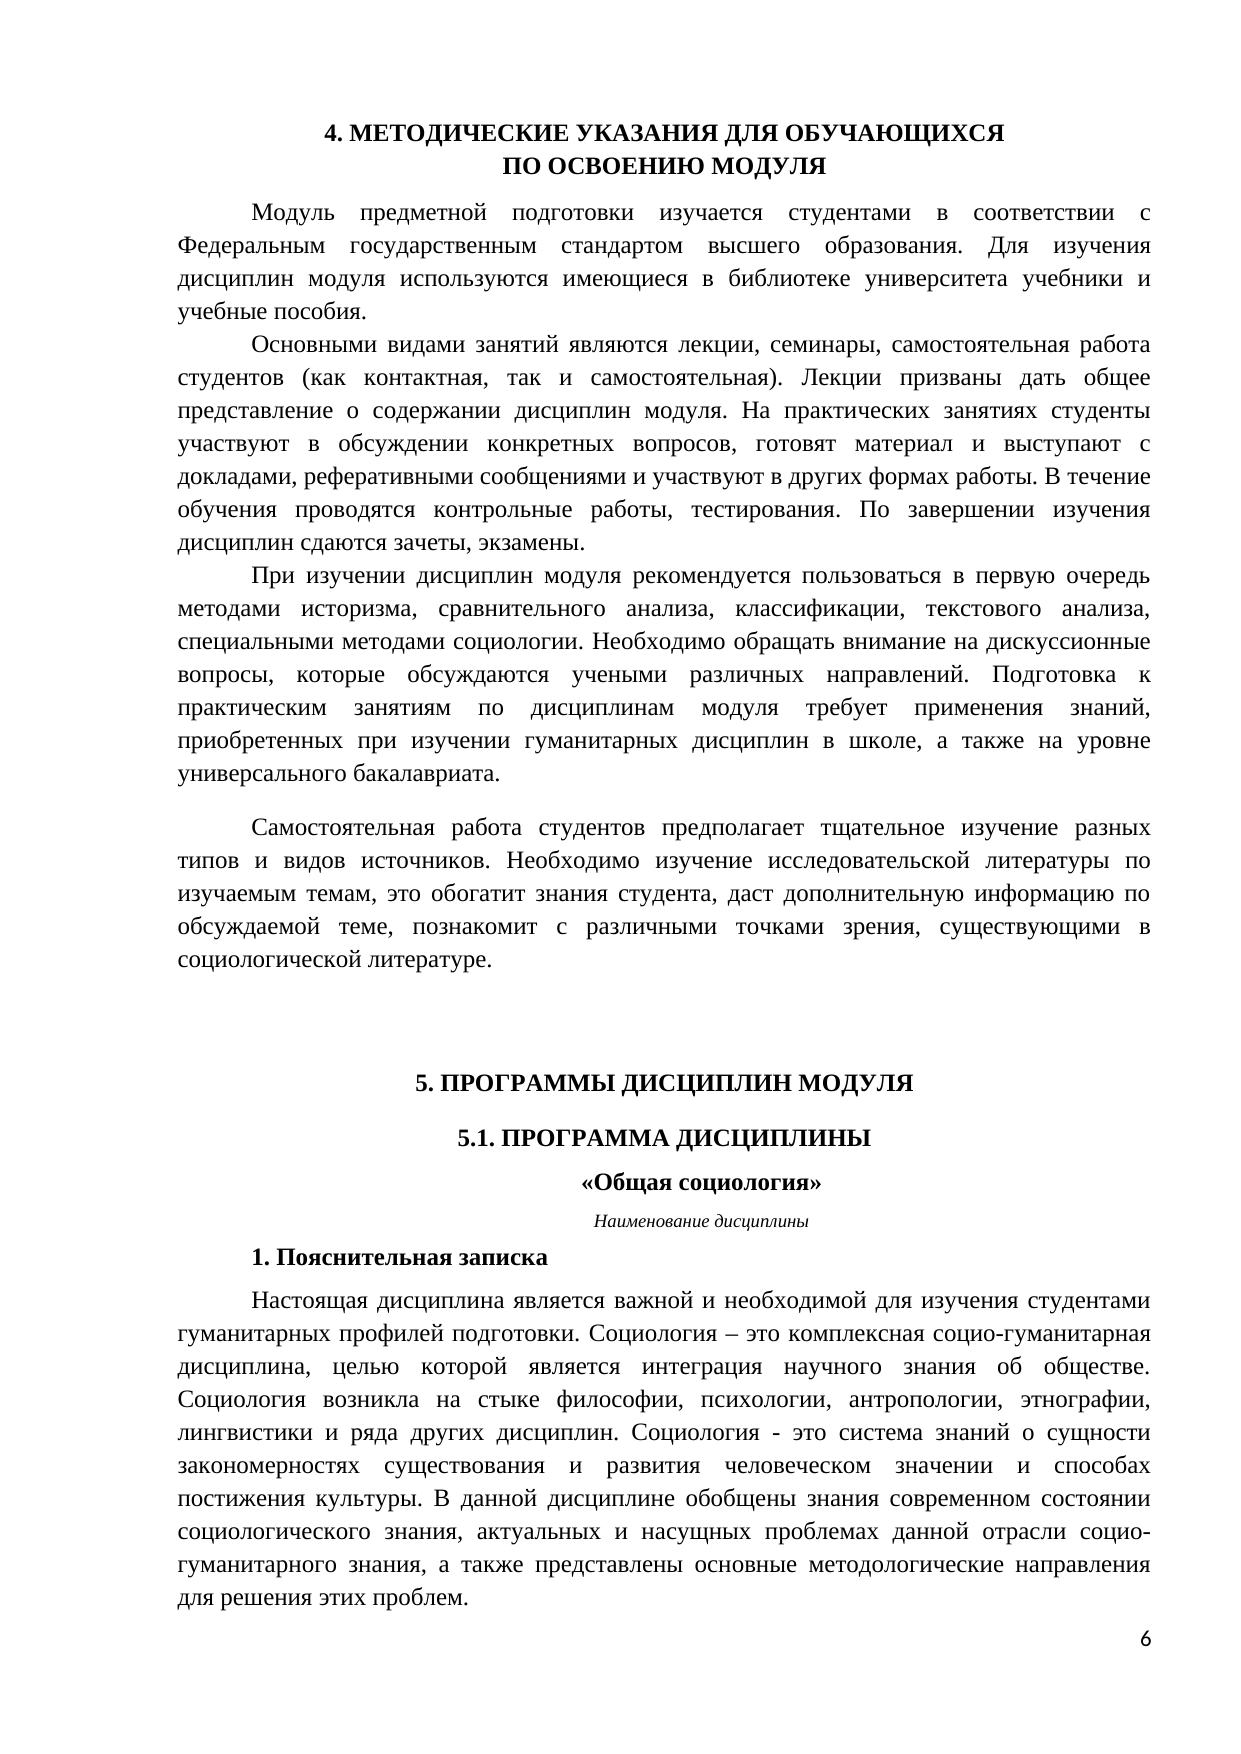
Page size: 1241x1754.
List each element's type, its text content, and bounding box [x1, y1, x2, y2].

text При изучении дисциплин модуля рекомендуется пользоваться в первую очередь методами историзма, сравнительного анализа, классификации, текстового анализа, специальными методами социологии. Необходимо обращать внимание на дискуссионные вопросы, которые обсуждаются учеными различных направлений. Подготовка к практическим занятиям по дисциплинам модуля требует применения знаний, приобретенных при изучении гуманитарных дисциплин в школе, а также на уровне универсального бакалавриата. [177, 560, 1152, 787]
text по освоению Модуля [177, 151, 1152, 180]
text Самостоятельная работа студентов предполагает тщательное изучение разных типов и видов источников. Необходимо изучение исследовательской литературы по изучаемым темам, это обогатит знания студента, даст дополнительную информацию по обсуждаемой теме, познакомит с различными точками зрения, существующими в социологической литературе. [177, 812, 1152, 973]
text Настоящая дисциплина является важной и необходимой для изучения студентами гуманитарных профилей подготовки. Социология – это комплексная социо-гуманитарная дисциплина, целью которой является интеграция научного знания об обществе. Социология возникла на стыке философии, психологии, антропологии, этнографии, лингвистики и ряда других дисциплин. Социология - это система знаний о сущности закономерностях существования и развития человеческом значении и способах постижения культуры. В данной дисциплине обобщены знания современном состоянии социологического знания, актуальных и насущных проблемах данной отрасли социо-гуманитарного знания, а также представлены основные методологические направления для решения этих проблем. [177, 1479, 1152, 1611]
text Наименование дисциплины [177, 1210, 1152, 1231]
text «Общая социология» [177, 1167, 1152, 1195]
text 5. ПРОГРАММЫ ДИСЦИПЛИН МОДУЛЯ [177, 1068, 1152, 1097]
text Модуль предметной подготовки изучается студентами в соответствии с Федеральным государственным стандартом высшего образования. Для изучения дисциплин модуля используются имеющиеся в библиотеке университета учебники и учебные пособия. [177, 197, 1152, 324]
text 4. Методические указания для обучающихся [177, 118, 1152, 147]
text Основными видами занятий являются лекции, семинары, самостоятельная работа студентов (как контактная, так и самостоятельная). Лекции призваны дать общее представление о содержании дисциплин модуля. На практических занятиях студенты участвуют в обсуждении конкретных вопросов, готовят материал и выступают с докладами, реферативными сообщениями и участвуют в других формах работы. В течение обучения проводятся контрольные работы, тестирования. По завершении изучения дисциплин сдаются зачеты, экзамены. [177, 329, 1152, 556]
text Настоящая дисциплина является важной и необходимой для изучения студентами гуманитарных профилей подготовки. Социология – это комплексная социо-гуманитарная дисциплина, целью которой является интеграция научного знания об обществе. Социология возникла на стыке философии, психологии, антропологии, этнографии, лингвистики и ряда других дисциплин. Социология - это система знаний о сущности закономерностях существования и развития человеческом значении и способах постижения культуры. В данной дисциплине обобщены знания современном состоянии социологического знания, актуальных и насущных проблемах данной отрасли социо-гуманитарного знания, а также представлены основные методологические направления для решения этих проблем. [177, 1285, 1152, 1351]
text 5.1. ПРОГРАММА ДИСЦИПЛИНЫ [177, 1123, 1152, 1152]
text 1. Пояснительная записка [177, 1242, 1152, 1271]
